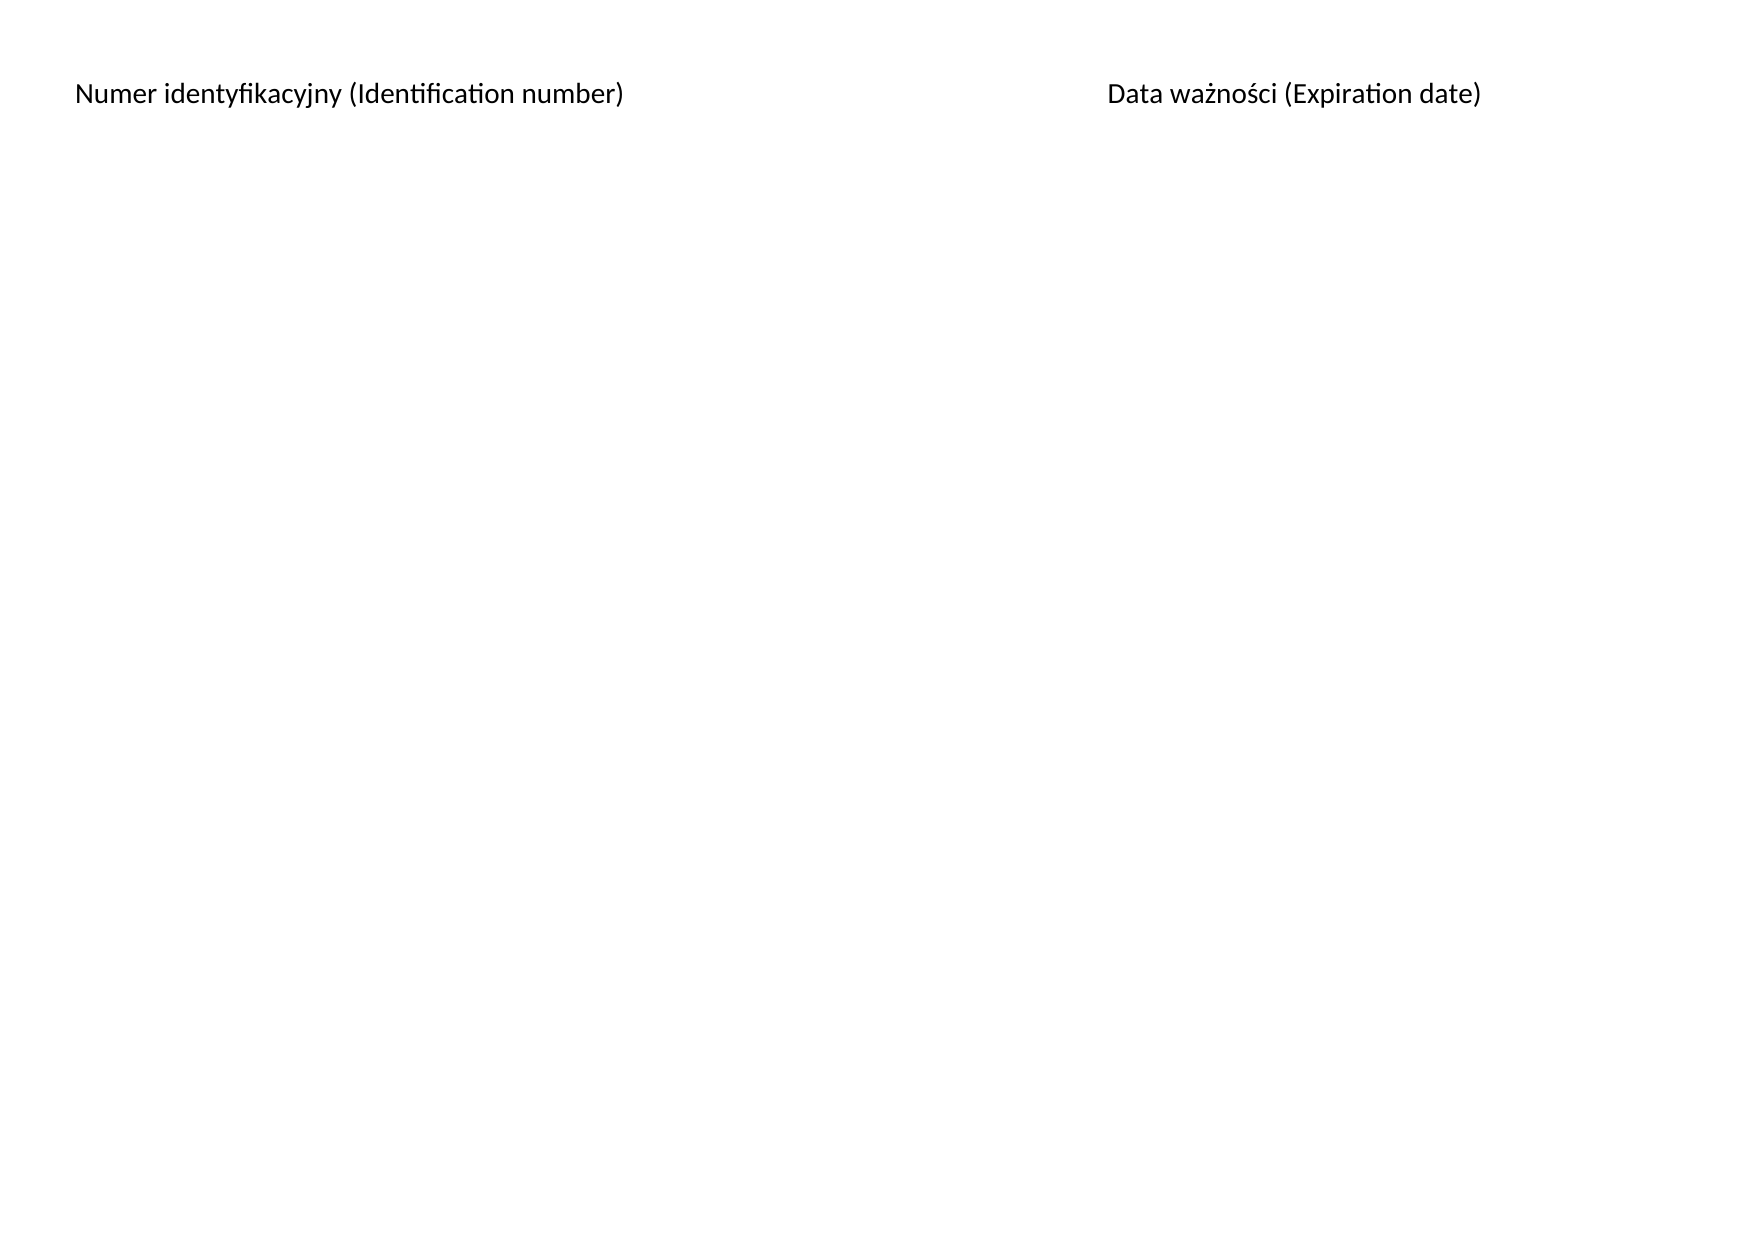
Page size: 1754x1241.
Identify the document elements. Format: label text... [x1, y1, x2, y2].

text Numer identyfikacyjny (Identification number) Data ważności (Expiration date) [75, 75, 1679, 111]
